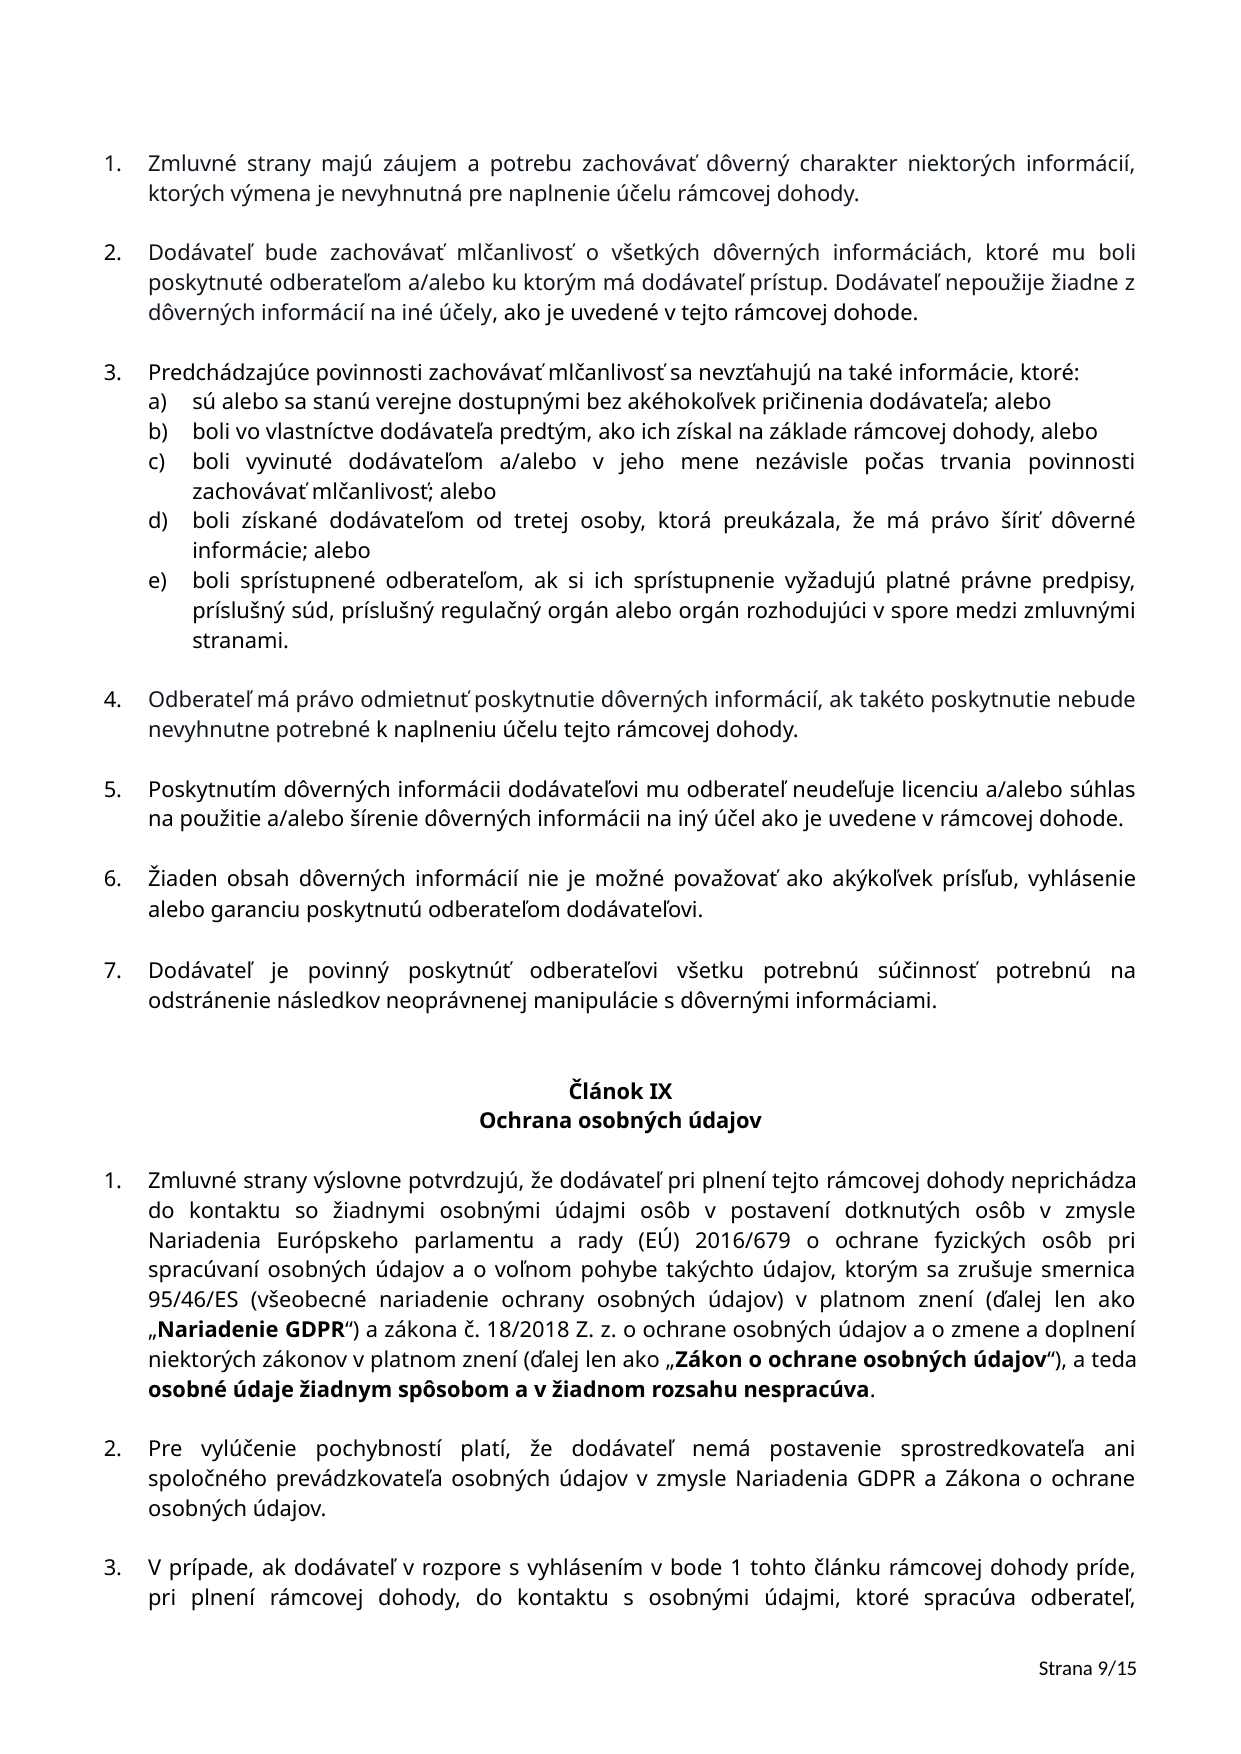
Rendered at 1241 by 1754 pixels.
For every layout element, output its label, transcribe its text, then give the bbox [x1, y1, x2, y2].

list Poskytnutím dôverných informácii dodávateľovi mu odberateľ neudeľuje licenciu a/alebo súhlas na použitie a/alebo šírenie dôverných informácii na iný účel ako je uvedene v rámcovej dohode. [103, 774, 1137, 833]
list Zmluvné strany výslovne potvrdzujú, že dodávateľ pri plnení tejto rámcovej dohody neprichádza do kontaktu so žiadnymi osobnými údajmi osôb v postavení dotknutých osôb v zmysle Nariadenia Európskeho parlamentu a rady (EÚ) 2016/679 o ochrane fyzických osôb pri spracúvaní osobných údajov a o voľnom pohybe takýchto údajov, ktorým sa zrušuje smernica 95/46/ES (všeobecné nariadenie ochrany osobných údajov) v platnom znení (ďalej len ako „Nariadenie GDPR“) a zákona č. 18/2018 Z. z. o ochrane osobných údajov a o zmene a doplnení niektorých zákonov v platnom znení (ďalej len ako „Zákon o ochrane osobných údajov“), a teda osobné údaje žiadnym spôsobom a v žiadnom rozsahu nespracúva. [103, 1165, 1137, 1403]
list Zmluvné strany majú záujem a potrebu zachovávať dôverný charakter niektorých informácií, ktorých výmena je nevyhnutná pre naplnenie účelu rámcovej dohody. [103, 148, 1137, 208]
list boli vo vlastníctve dodávateľa predtým, ako ich získal na základe rámcovej dohody, alebo [148, 416, 1137, 446]
list Žiaden obsah dôverných informácií nie je možné považovať ako akýkoľvek prísľub, vyhlásenie alebo garanciu poskytnutú odberateľom dodávateľovi. [103, 863, 1137, 923]
text Ochrana osobných údajov [103, 1106, 1137, 1135]
text Článok IX [103, 1076, 1137, 1106]
list Predchádzajúce povinnosti zachovávať mlčanlivosť sa nevzťahujú na také informácie, ktoré: [103, 357, 1137, 386]
list boli vyvinuté dodávateľom a/alebo v jeho mene nezávisle počas trvania povinnosti zachovávať mlčanlivosť; alebo [148, 446, 1137, 506]
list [103, 1552, 1137, 1612]
list boli sprístupnené odberateľom, ak si ich sprístupnenie vyžadujú platné právne predpisy, príslušný súd, príslušný regulačný orgán alebo orgán rozhodujúci v spore medzi zmluvnými stranami. [148, 565, 1137, 654]
list Pre vylúčenie pochybností platí, že dodávateľ nemá postavenie sprostredkovateľa ani spoločného prevádzkovateľa osobných údajov v zmysle Nariadenia GDPR a Zákona o ochrane osobných údajov. [103, 1433, 1137, 1523]
list Dodávateľ bude zachovávať mlčanlivosť o všetkých dôverných informáciách, ktoré mu boli poskytnuté odberateľom a/alebo ku ktorým má dodávateľ prístup. Dodávateľ nepoužije žiadne z dôverných informácií na iné účely, ako je uvedené v tejto rámcovej dohode. [103, 237, 1137, 327]
list Dodávateľ je povinný poskytnúť odberateľovi všetku potrebnú súčinnosť potrebnú na odstránenie následkov neoprávnenej manipulácie s dôvernými informáciami. [103, 955, 1137, 1015]
list boli získané dodávateľom od tretej osoby, ktorá preukázala, že má právo šíriť dôverné informácie; alebo [148, 506, 1137, 565]
list Odberateľ má právo odmietnuť poskytnutie dôverných informácií, ak takéto poskytnutie nebude nevyhnutne potrebné k naplneniu účelu tejto rámcovej dohody. [103, 684, 1137, 744]
list sú alebo sa stanú verejne dostupnými bez akéhokoľvek pričinenia dodávateľa; alebo [148, 386, 1137, 416]
